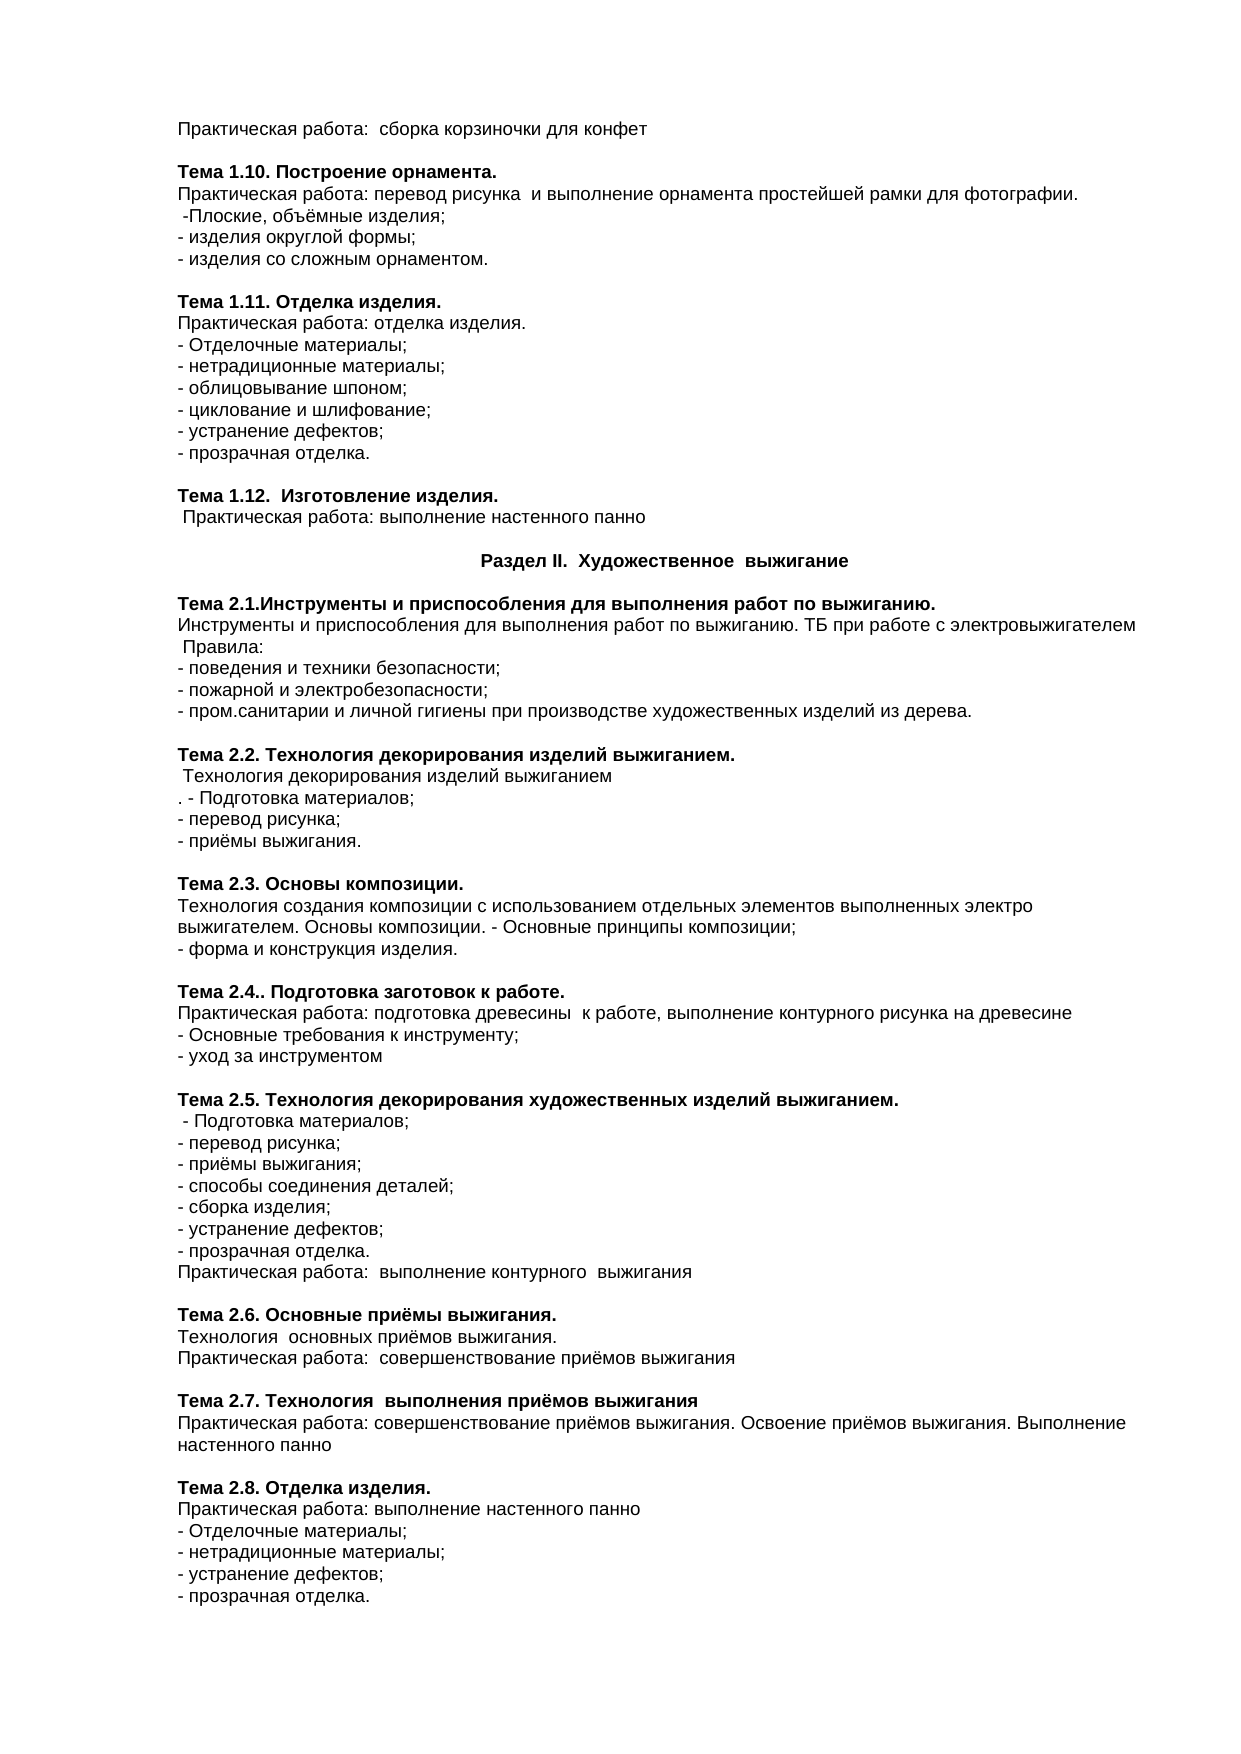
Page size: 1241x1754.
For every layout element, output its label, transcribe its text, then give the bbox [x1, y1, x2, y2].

text Тема 2.5. Технология декорирования художественных изделий выжиганием. [177, 1088, 1152, 1110]
text - прозрачная отделка. [177, 1584, 1152, 1606]
text - прозрачная отделка. [177, 1239, 1152, 1261]
text Тема 2.1.Инструменты и приспособления для выполнения работ по выжиганию. [177, 592, 1152, 614]
text Инструменты и приспособления для выполнения работ по выжиганию. ТБ при работе с электровыжигателем [177, 614, 1152, 636]
text Тема 2.6. Основные приёмы выжигания. [177, 1304, 1152, 1326]
text Технология основных приёмов выжигания. [177, 1326, 1152, 1347]
text - Основные требования к инструменту; [177, 1024, 1152, 1045]
text - приёмы выжигания. [177, 830, 1152, 851]
text - пром.санитарии и личной гигиены при производстве художественных изделий из дерева. [177, 700, 1152, 722]
text - устранение дефектов; [177, 1218, 1152, 1239]
text - форма и конструкция изделия. [177, 937, 1152, 959]
text - Подготовка материалов; [177, 1110, 1152, 1132]
text Тема 1.12. Изготовление изделия. [177, 485, 1152, 506]
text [177, 1498, 1152, 1520]
text - нетрадиционные материалы; [177, 1541, 1152, 1563]
text - нетрадиционные материалы; [177, 355, 1152, 377]
text Тема 1.11. Отделка изделия. [177, 291, 1152, 312]
text Тема 2.2. Технология декорирования изделий выжиганием. [177, 743, 1152, 765]
text - уход за инструментом [177, 1045, 1152, 1067]
text - перевод рисунка; [177, 1132, 1152, 1153]
text Практическая работа: подготовка древесины к работе, выполнение контурного рисунка на древесине [177, 1002, 1152, 1024]
text Тема 1.10. Построение орнамента. [177, 161, 1152, 183]
text - перевод рисунка; [177, 808, 1152, 830]
text Практическая работа: выполнение настенного панно [177, 506, 1152, 528]
text Технология создания композиции с использованием отдельных элементов выполненных электро выжигателем. Основы композиции. - Основные принципы композиции; [177, 894, 1152, 937]
text - Отделочные материалы; [177, 1520, 1152, 1541]
text - Отделочные материалы; [177, 334, 1152, 355]
text - устранение дефектов; [177, 420, 1152, 442]
text Практическая работа: отделка изделия. [177, 312, 1152, 334]
text - прозрачная отделка. [177, 442, 1152, 463]
text Тема 2.3. Основы композиции. [177, 873, 1152, 894]
text - устранение дефектов; [177, 1563, 1152, 1584]
text - облицовывание шпоном; [177, 377, 1152, 398]
text Практическая работа: совершенствование приёмов выжигания [177, 1347, 1152, 1369]
text - приёмы выжигания; [177, 1153, 1152, 1175]
text Правила: [177, 636, 1152, 657]
text Практическая работа: выполнение контурного выжигания [177, 1261, 1152, 1282]
text - сборка изделия; [177, 1196, 1152, 1218]
text Раздел II. Художественное выжигание [177, 549, 1152, 571]
text Тема 2.4.. Подготовка заготовок к работе. [177, 981, 1152, 1002]
text - пожарной и электробезопасности; [177, 679, 1152, 700]
text - изделия округлой формы; [177, 226, 1152, 247]
text - изделия со сложным орнаментом. [177, 247, 1152, 269]
text -Плоские, объёмные изделия; [177, 204, 1152, 226]
text Практическая работа: сборка корзиночки для конфет [177, 118, 1152, 140]
text - поведения и техники безопасности; [177, 657, 1152, 679]
text - способы соединения деталей; [177, 1175, 1152, 1196]
text Практическая работа: совершенствование приёмов выжигания. Освоение приёмов выжигания. Выполнение настенного панно [177, 1412, 1152, 1455]
text - циклование и шлифование; [177, 398, 1152, 420]
text Технология декорирования изделий выжиганием [177, 765, 1152, 787]
text Тема 2.8. Отделка изделия. [177, 1477, 1152, 1498]
text Практическая работа: перевод рисунка и выполнение орнамента простейшей рамки для фотографии. [177, 183, 1152, 204]
text . - Подготовка материалов; [177, 787, 1152, 808]
text Тема 2.7. Технология выполнения приёмов выжигания [177, 1390, 1152, 1412]
